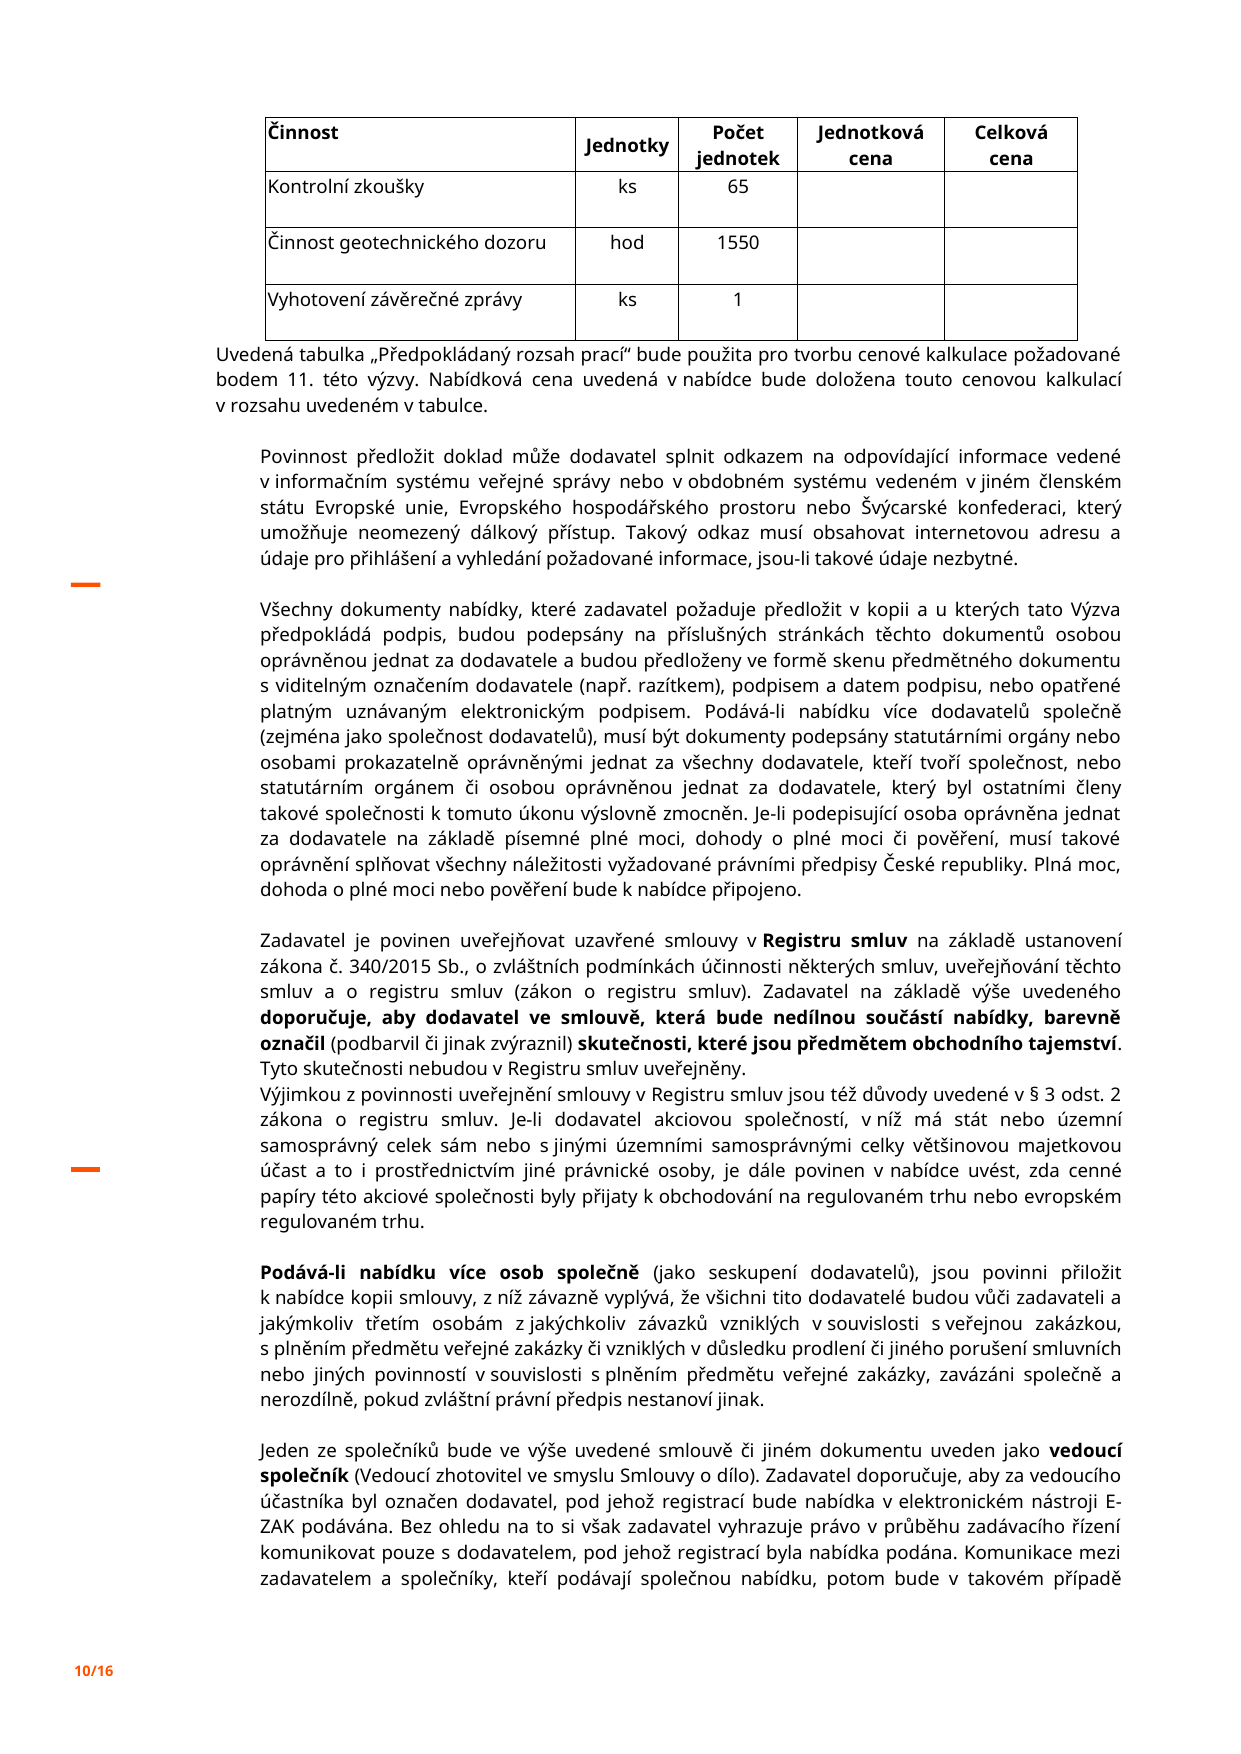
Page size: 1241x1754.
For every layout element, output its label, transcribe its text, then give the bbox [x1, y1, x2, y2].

table_header Celková cena [945, 118, 1077, 171]
table_cell [945, 285, 1077, 340]
table_cell ks [576, 172, 678, 227]
table_cell 1550 [679, 228, 797, 283]
table_cell Vyhotovení závěrečné zprávy [266, 285, 575, 340]
table_cell [798, 228, 944, 283]
table_cell [945, 228, 1077, 283]
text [260, 1437, 1122, 1590]
table_cell ks [576, 285, 678, 340]
table_cell 1 [679, 285, 797, 340]
table_header Činnost [266, 118, 575, 171]
text Všechny dokumenty nabídky, které zadavatel požaduje předložit v kopii a u kterých tato Výzva předpokládá podpis, budou podepsány na příslušných stránkách těchto dokumentů osobou oprávněnou jednat za dodavatele a budou předloženy ve formě skenu předmětného dokumentu s viditelným označením dodavatele (např. razítkem), podpisem a datem podpisu, nebo opatřené platným uznávaným elektronickým podpisem. Podává-li nabídku více dodavatelů společně (zejména jako společnost dodavatelů), musí být dokumenty podepsány statutárními orgány nebo osobami prokazatelně oprávněnými jednat za všechny dodavatele, kteří tvoří společnost, nebo statutárním orgánem či osobou oprávněnou jednat za dodavatele, který byl ostatními členy takové společnosti k tomuto úkonu výslovně zmocněn. Je-li podepisující osoba oprávněna jednat za dodavatele na základě písemné plné moci, dohody o plné moci či pověření, musí takové oprávnění splňovat všechny náležitosti vyžadované právními předpisy České republiky. Plná moc, dohoda o plné moci nebo pověření bude k nabídce připojeno. [260, 596, 1122, 902]
table_cell [798, 285, 944, 340]
text Uvedená tabulka „Předpokládaný rozsah prací“ bude použita pro tvorbu cenové kalkulace požadované bodem 11. této výzvy. Nabídková cena uvedená v nabídce bude doložena touto cenovou kalkulací v rozsahu uvedeném v tabulce. [216, 121, 1122, 417]
text Výjimkou z povinnosti uveřejnění smlouvy v Registru smluv jsou též důvody uvedené v § 3 odst. 2 zákona o registru smluv. Je-li dodavatel akciovou společností, v níž má stát nebo územní samosprávný celek sám nebo s jinými územními samosprávnými celky většinovou majetkovou účast a to i prostřednictvím jiné právnické osoby, je dále povinen v nabídce uvést, zda cenné papíry této akciové společnosti byly přijaty k obchodování na regulovaném trhu nebo evropském regulovaném trhu. [260, 1081, 1122, 1234]
table_header Jednotky [576, 118, 678, 171]
table_cell 65 [679, 172, 797, 227]
text Povinnost předložit doklad může dodavatel splnit odkazem na odpovídající informace vedené v informačním systému veřejné správy nebo v obdobném systému vedeném v jiném členském státu Evropské unie, Evropského hospodářského prostoru nebo Švýcarské konfederaci, který umožňuje neomezený dálkový přístup. Takový odkaz musí obsahovat internetovou adresu a údaje pro přihlášení a vyhledání požadované informace, jsou-li takové údaje nezbytné. [260, 443, 1122, 571]
table_cell [798, 172, 944, 227]
text Podává-li nabídku více osob společně (jako seskupení dodavatelů), jsou povinni přiložit k nabídce kopii smlouvy, z níž závazně vyplývá, že všichni tito dodavatelé budou vůči zadavateli a jakýmkoliv třetím osobám z jakýchkoliv závazků vzniklých v souvislosti s veřejnou zakázkou, s plněním předmětu veřejné zakázky či vzniklých v důsledku prodlení či jiného porušení smluvních nebo jiných povinností v souvislosti s plněním předmětu veřejné zakázky, zavázáni společně a nerozdílně, pokud zvláštní právní předpis nestanoví jinak. [260, 1259, 1122, 1412]
table_cell Kontrolní zkoušky [266, 172, 575, 227]
table_cell [945, 172, 1077, 227]
table_header Jednotková cena [798, 118, 944, 171]
text Zadavatel je povinen uveřejňovat uzavřené smlouvy v Registru smluv na základě ustanovení zákona č. 340/2015 Sb., o zvláštních podmínkách účinnosti některých smluv, uveřejňování těchto smluv a o registru smluv (zákon o registru smluv). Zadavatel na základě výše uvedeného doporučuje, aby dodavatel ve smlouvě, která bude nedílnou součástí nabídky, barevně označil (podbarvil či jinak zvýraznil) skutečnosti, které jsou předmětem obchodního tajemství. Tyto skutečnosti nebudou v Registru smluv uveřejněny. [260, 928, 1122, 1081]
table_cell hod [576, 228, 678, 283]
table_cell Činnost geotechnického dozoru [266, 228, 575, 283]
table_header Počet jednotek [679, 118, 797, 171]
